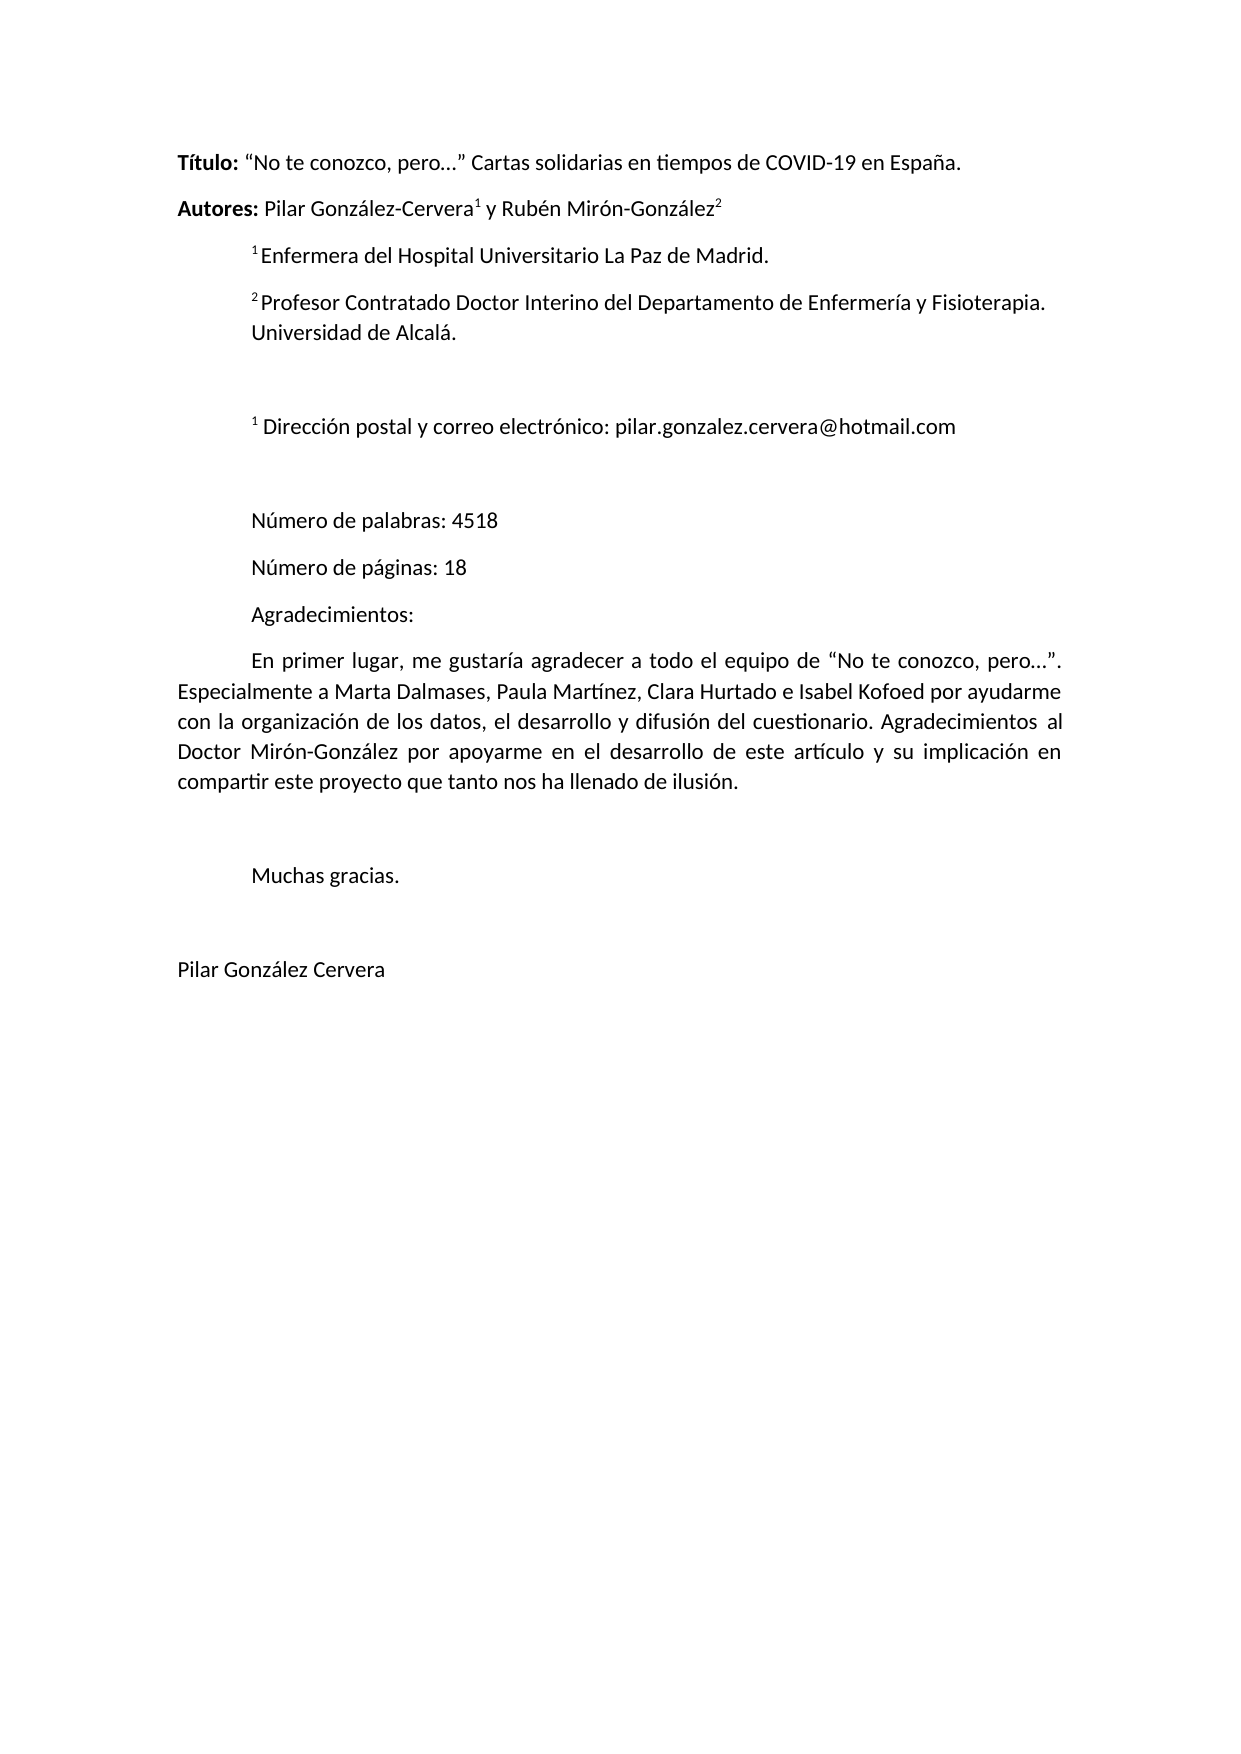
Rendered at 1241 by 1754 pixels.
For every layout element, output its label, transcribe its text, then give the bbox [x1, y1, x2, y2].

text Autores: Pilar González-Cervera1 y Rubén Mirón-González2 [177, 194, 1063, 222]
text 1 Dirección postal y correo electrónico: pilar.gonzalez.cervera@hotmail.com [177, 412, 1063, 440]
text Número de páginas: 18 [177, 553, 1063, 581]
text En primer lugar, me gustaría agradecer a todo el equipo de “No te conozco, pero…”. Especialmente a Marta Dalmases, Paula Martínez, Clara Hurtado e Isabel Kofoed por ayudarme con la organización de los datos, el desarrollo y difusión del cuestionario. Agradecimientos al Doctor Mirón-González por apoyarme en el desarrollo de este artículo y su implicación en compartir este proyecto que tanto nos ha llenado de ilusión. [177, 647, 1063, 795]
text Pilar González Cervera [177, 955, 1063, 983]
text 2 Profesor Contratado Doctor Interino del Departamento de Enfermería y Fisioterapia. Universidad de Alcalá. [251, 288, 1063, 346]
text Agradecimientos: [177, 600, 1063, 628]
text Número de palabras: 4518 [177, 506, 1063, 534]
text Muchas gracias. [177, 861, 1063, 889]
text 1 Enfermera del Hospital Universitario La Paz de Madrid. [251, 241, 1063, 269]
text Título: “No te conozco, pero…” Cartas solidarias en tiempos de COVID-19 en España. [177, 148, 1063, 176]
